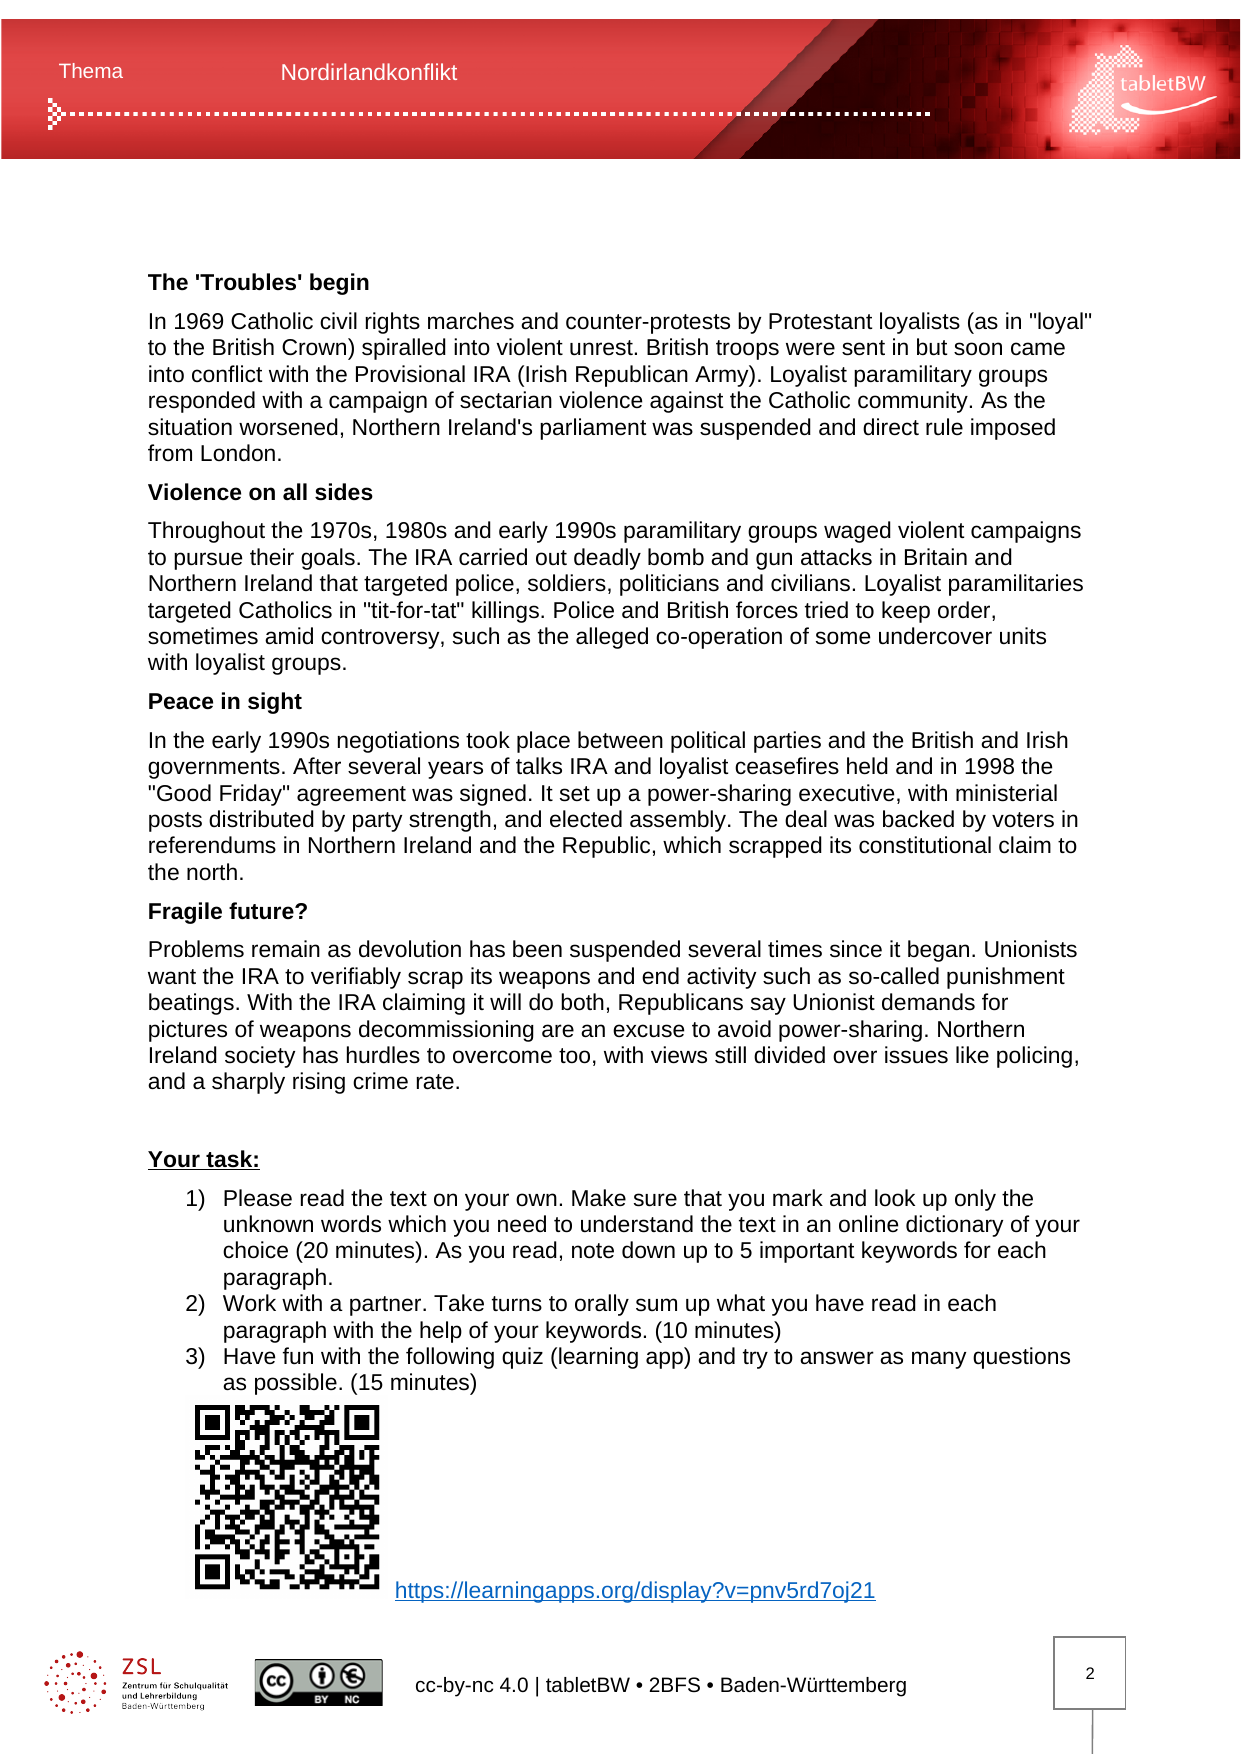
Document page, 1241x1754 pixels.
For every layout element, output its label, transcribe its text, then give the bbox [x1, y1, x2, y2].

text Throughout the 1970s, 1980s and early 1990s paramilitary groups waged violent campaigns to pursue their goals. The IRA carried out deadly bomb and gun attacks in Britain and Northern Ireland that targeted police, soldiers, politicians and civilians. Loyalist paramilitaries targeted Catholics in "tit-for-tat" killings. Police and British forces tried to keep order, sometimes amid controversy, such as the alleged co-operation of some undercover units with loyalist groups. [148, 517, 1093, 676]
text Fragile future? [148, 898, 1093, 924]
list Work with a partner. Take turns to orally sum up what you have read in each paragraph with the help of your keywords. (10 minutes) [185, 1290, 1093, 1343]
list Have fun with the following quiz (learning app) and try to answer as many questions as possible. (15 minutes) [185, 1343, 1093, 1396]
text https://learningapps.org/display?v=pnv5rd7oj21 [185, 1396, 1093, 1604]
picture [254, 1659, 383, 1706]
list Please read the text on your own. Make sure that you mark and look up only the unknown words which you need to understand the text in an online dictionary of your choice (20 minutes). As you read, note down up to 5 important keywords for each paragraph. [185, 1185, 1093, 1290]
text The 'Troubles' begin [148, 269, 1093, 296]
text Problems remain as devolution has been suspended several times since it began. Unionists want the IRA to verifiably scrap its weapons and end activity such as so-called punishment beatings. With the IRA claiming it will do both, Republicans say Unionist demands for pictures of weapons decommissioning are an excuse to avoid power-sharing. Northern Ireland society has hurdles to overcome too, with views still divided over issues like policing, and a sharply rising crime rate. [148, 936, 1093, 1094]
text Peace in sight [148, 688, 1093, 714]
picture [28, 1635, 244, 1714]
text Your task: [148, 1146, 1093, 1172]
picture [185, 1395, 389, 1599]
picture [1, 19, 1241, 159]
text In 1969 Catholic civil rights marches and counter-protests by Protestant loyalists (as in "loyal" to the British Crown) spiralled into violent unrest. British troops were sent in but soon came into conflict with the Provisional IRA (Irish Republican Army). Loyalist paramilitary groups responded with a campaign of sectarian violence against the Catholic community. As the situation worsened, Northern Ireland's parliament was suspended and direct rule imposed from London. [148, 308, 1093, 466]
text In the early 1990s negotiations took place between political parties and the British and Irish governments. After several years of talks IRA and loyalist ceasefires held and in 1998 the "Good Friday" agreement was signed. It set up a power-sharing executive, with ministerial posts distributed by party strength, and elected assembly. The deal was backed by voters in referendums in Northern Ireland and the Republic, which scrapped its constitutional claim to the north. [148, 727, 1093, 885]
text Violence on all sides [148, 479, 1093, 505]
